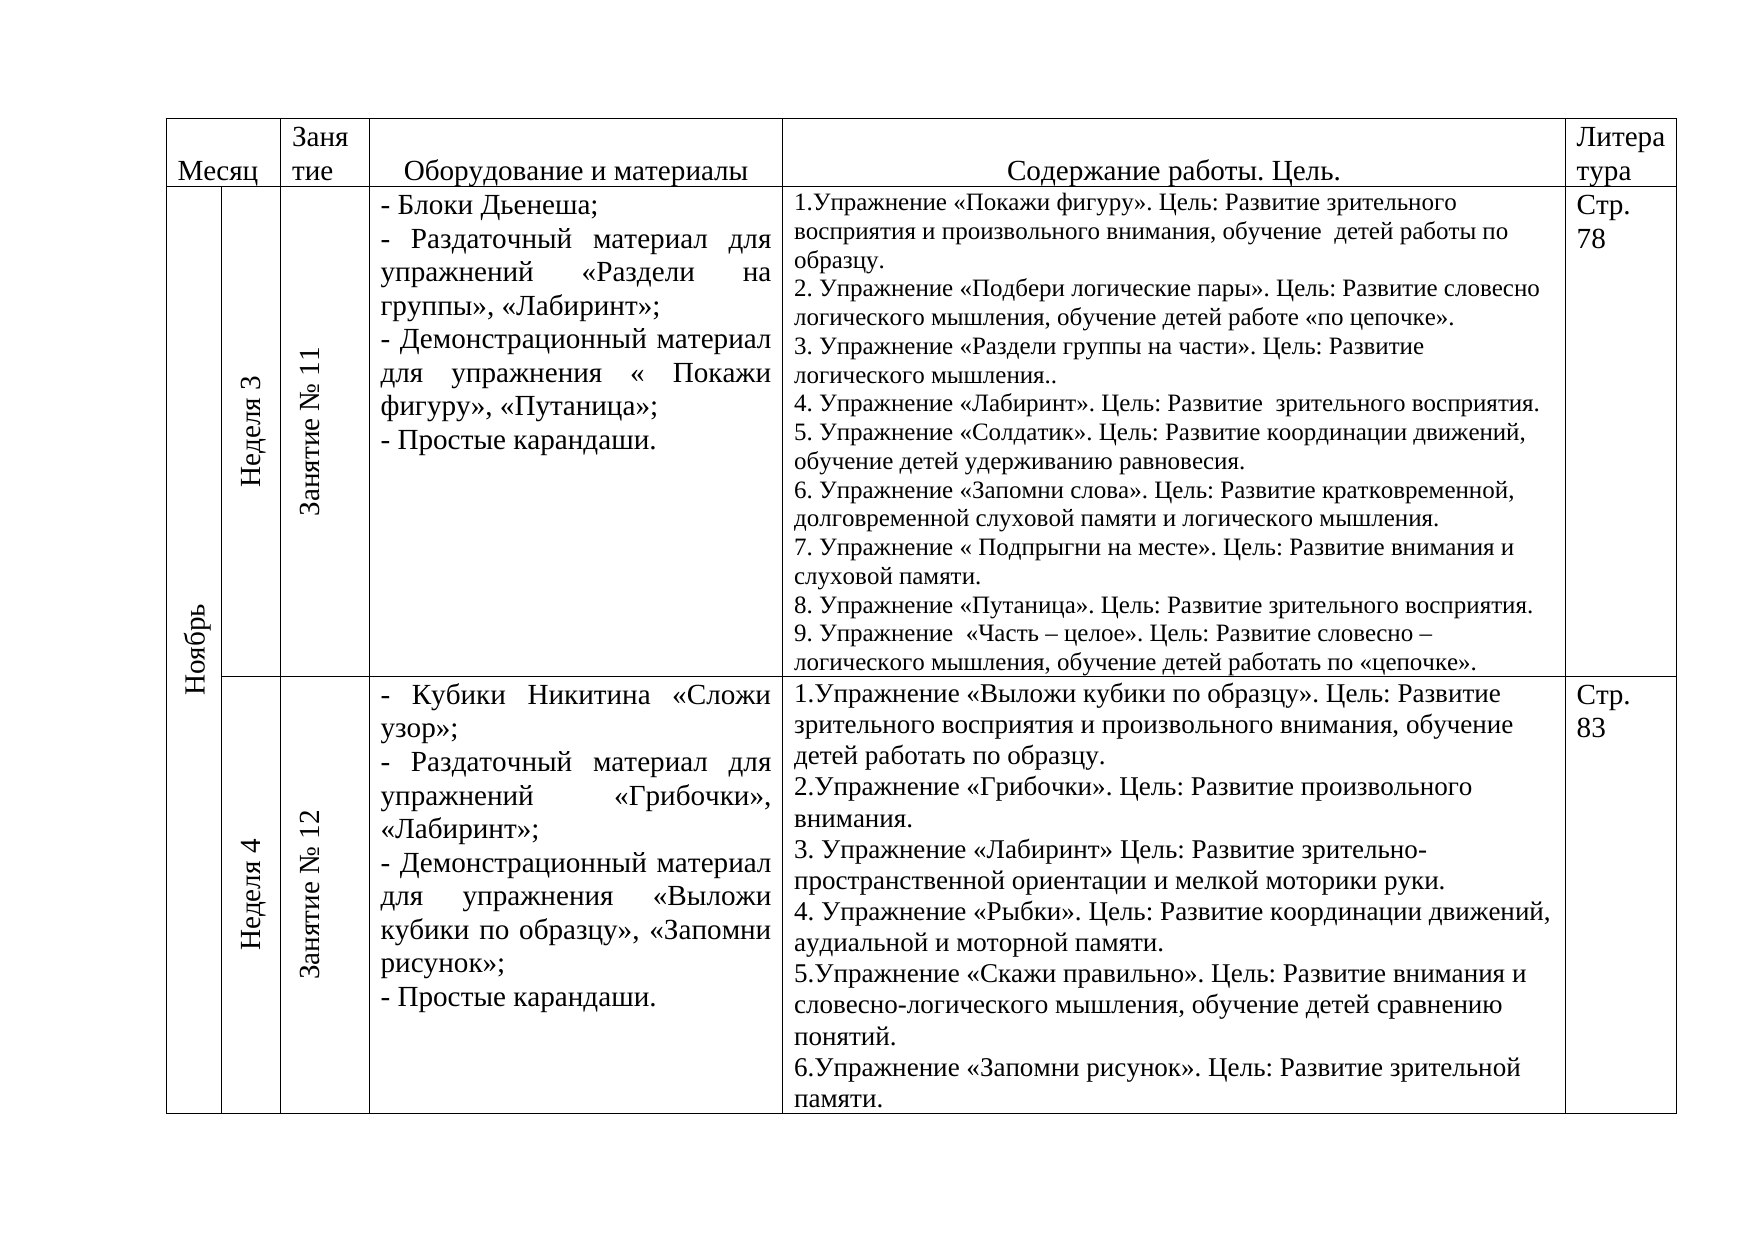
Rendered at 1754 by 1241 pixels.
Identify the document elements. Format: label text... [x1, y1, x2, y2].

table_cell - Блоки Дьенеша; - Раздаточный материал для упражнений «Раздели на группы», «Лабиринт»; - Демонстрационный материал для упражнения « Покажи фигуру», «Путаница»; - Простые карандаши. [370, 187, 782, 676]
table_cell Стр. 78 [1566, 187, 1676, 676]
table_cell Месяц [167, 119, 280, 186]
table_cell Стр. 83 [1566, 677, 1676, 1113]
table_cell Занятие № 12 [281, 677, 369, 1113]
table_cell Оборудование и материалы [370, 119, 782, 186]
table_cell - Кубики Никитина «Сложи узор»; - Раздаточный материал для упражнений «Грибочки», «Лабиринт»; - Демонстрационный материал для упражнения «Выложи кубики по образцу», «Запомни рисунок»; - Простые карандаши. [370, 677, 782, 1113]
table_cell Неделя 3 [222, 187, 280, 676]
table_cell 1.Упражнение «Покажи фигуру». Цель: Развитие зрительного восприятия и произвольного внимания, обучение детей работы по образцу. 2. Упражнение «Подбери логические пары». Цель: Развитие словесно логического мышления, обучение детей работе «по цепочке». 3. Упражнение «Раздели группы на части». Цель: Развитие логического мышления.. 4. Упражнение «Лабиринт». Цель: Развитие зрительного восприятия. 5. Упражнение «Солдатик». Цель: Развитие координации движений, обучение детей удерживанию равновесия. 6. Упражнение «Запомни слова». Цель: Развитие кратковременной, долговременной слуховой памяти и логического мышления. 7. Упражнение « Подпрыгни на месте». Цель: Развитие внимания и слуховой памяти. 8. Упражнение «Путаница». Цель: Развитие зрительного восприятия. 9. Упражнение «Часть – целое». Цель: Развитие словесно – логического мышления, обучение детей работать по «цепочке». [783, 187, 1565, 676]
table_cell Занятие № 11 [281, 187, 369, 676]
table_cell Ноябрь Сентябрь [167, 187, 221, 1113]
table_cell Неделя 4 [222, 677, 280, 1113]
table_cell Литература [1566, 119, 1676, 186]
table_cell Занятие [281, 119, 369, 186]
table_cell Содержание работы. Цель. [783, 119, 1565, 186]
table_cell 1.Упражнение «Выложи кубики по образцу». Цель: Развитие зрительного восприятия и произвольного внимания, обучение детей работать по образцу. 2.Упражнение «Грибочки». Цель: Развитие произвольного внимания. 3. Упражнение «Лабиринт» Цель: Развитие зрительно-пространственной ориентации и мелкой моторики руки. 4. Упражнение «Рыбки». Цель: Развитие координации движений, аудиальной и моторной памяти. 5.Упражнение «Скажи правильно». Цель: Развитие внимания и словесно-логического мышления, обучение детей сравнению понятий. 6.Упражнение «Запомни рисунок». Цель: Развитие зрительной памяти. [783, 677, 1565, 1113]
